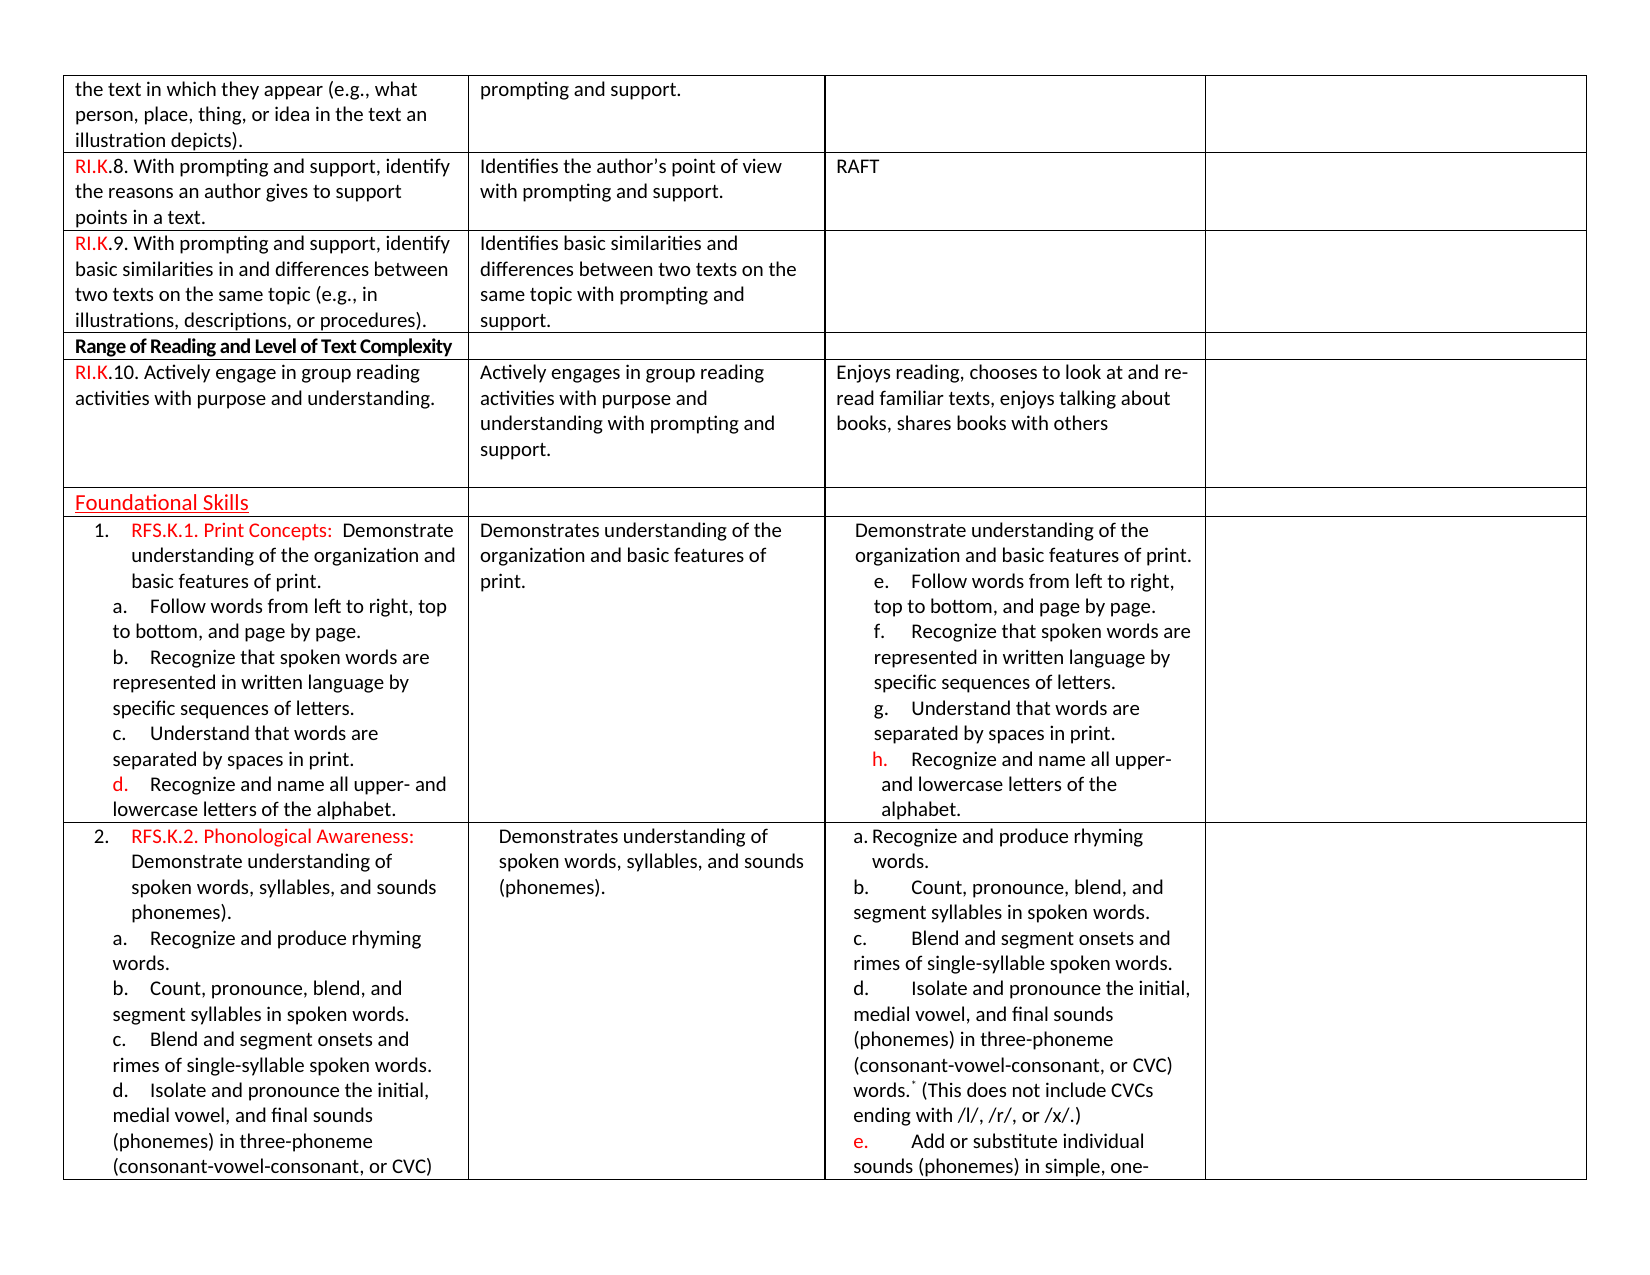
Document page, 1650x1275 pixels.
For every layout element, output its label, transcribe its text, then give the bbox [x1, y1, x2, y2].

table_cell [469, 76, 824, 152]
table_cell [1206, 231, 1586, 332]
table_cell [1206, 76, 1586, 152]
table_cell Foundational Skills [64, 488, 468, 516]
table_cell Range of Reading and Level of Text Complexity [64, 333, 468, 359]
table_cell [826, 231, 1205, 332]
table_cell RI.K.8. With prompting and support, identify the reasons an author gives to support points in a text. [64, 153, 468, 229]
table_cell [64, 823, 468, 1179]
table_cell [826, 823, 1205, 1179]
table_cell [1206, 823, 1586, 1179]
table_cell Enjoys reading, chooses to look at and re-read familiar texts, enjoys talking about books, shares books with others [826, 360, 1205, 487]
table_cell [826, 333, 1205, 359]
table_cell Demonstrate understanding of the organization and basic features of print. Follow words from left to right, top to bottom, and page by page. Recognize that spoken words are represented in written language by specific sequences of letters. Understand that words are separated by spaces in print. Recognize and name all upper- and lowercase letters of the alphabet. [826, 517, 1205, 822]
table_cell [1206, 517, 1586, 822]
table_cell Identifies the author’s point of view with prompting and support. [469, 153, 824, 229]
table_cell [1206, 333, 1586, 359]
table_cell Demonstrates understanding of the organization and basic features of print. [469, 517, 824, 822]
table_cell [469, 488, 824, 516]
table_cell Actively engages in group reading activities with purpose and understanding with prompting and support. [469, 360, 824, 487]
table_cell [469, 333, 824, 359]
table_cell [1206, 153, 1586, 229]
table_cell [826, 488, 1205, 516]
table_cell Identifies basic similarities and differences between two texts on the same topic with prompting and support. [469, 231, 824, 332]
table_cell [64, 76, 468, 152]
table_cell RI.K.10. Actively engage in group reading activities with purpose and understanding. [64, 360, 468, 487]
table_cell RI.K.9. With prompting and support, identify basic similarities in and differences between two texts on the same topic (e.g., in illustrations, descriptions, or procedures). [64, 231, 468, 332]
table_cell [469, 823, 824, 1179]
table_cell RFS.K.1. Print Concepts: Demonstrate understanding of the organization and basic features of print. Follow words from left to right, top to bottom, and page by page. Recognize that spoken words are represented in written language by specific sequences of letters. Understand that words are separated by spaces in print. Recognize and name all upper- and lowercase letters of the alphabet. [64, 517, 468, 822]
table_cell [1206, 360, 1586, 487]
table_cell [1206, 488, 1586, 516]
table_cell RAFT [826, 153, 1205, 229]
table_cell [826, 76, 1205, 152]
